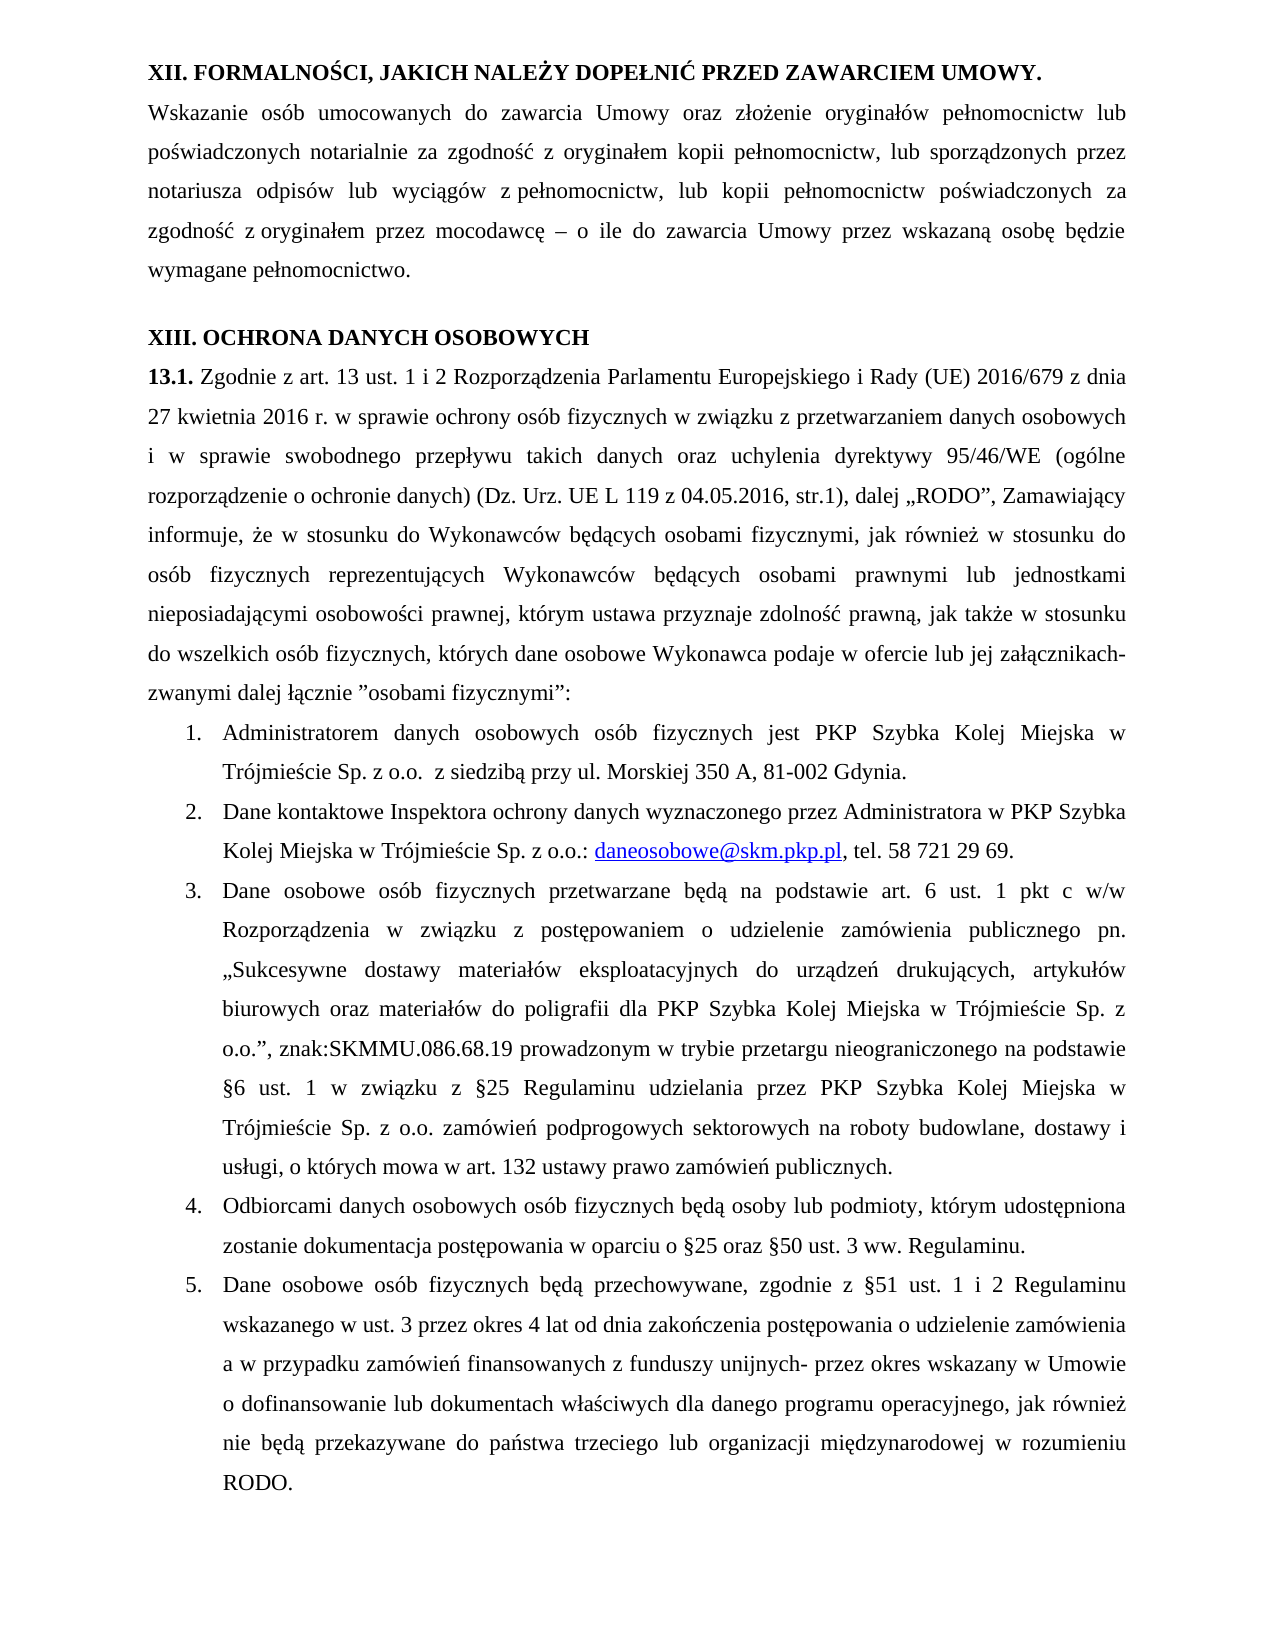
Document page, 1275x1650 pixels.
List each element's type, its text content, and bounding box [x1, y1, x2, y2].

text XII. FORMALNOŚCI, JAKICH NALEŻY DOPEŁNIĆ PRZED ZAWARCIEM UMOWY. [148, 59, 1127, 85]
text 13.1. Zgodnie z art. 13 ust. 1 i 2 Rozporządzenia Parlamentu Europejskiego i Rady (UE) 2016/679 z dnia 27 kwietnia 2016 r. w sprawie ochrony osób fizycznych w związku z przetwarzaniem danych osobowych i w sprawie swobodnego przepływu takich danych oraz uchylenia dyrektywy 95/46/WE (ogólne rozporządzenie o ochronie danych) (Dz. Urz. UE L 119 z 04.05.2016, str.1), dalej „RODO”, Zamawiający informuje, że w stosunku do Wykonawców będących osobami fizycznymi, jak również w stosunku do osób fizycznych reprezentujących Wykonawców będących osobami prawnymi lub jednostkami nieposiadającymi osobowości prawnej, którym ustawa przyznaje zdolność prawną, jak także w stosunku do wszelkich osób fizycznych, których dane osobowe Wykonawca podaje w ofercie lub jej załącznikach- zwanymi dalej łącznie ”osobami fizycznymi”: [148, 363, 1127, 706]
text XIII. OCHRONA DANYCH OSOBOWYCH [148, 324, 1127, 350]
list Administratorem danych osobowych osób fizycznych jest PKP Szybka Kolej Miejska w Trójmieście Sp. z o.o. z siedzibą przy ul. Morskiej , 81-002 Gdynia. [185, 719, 1127, 784]
text Wskazanie osób umocowanych do zawarcia Umowy oraz złożenie oryginałów pełnomocnictw lub poświadczonych notarialnie za zgodność z oryginałem kopii pełnomocnictw, lub sporządzonych przez notariusza odpisów lub wyciągów z pełnomocnictw, lub kopii pełnomocnictw poświadczonych za zgodność z oryginałem przez mocodawcę – o ile do zawarcia Umowy przez wskazaną osobę będzie wymagane pełnomocnictwo. [148, 98, 1127, 283]
list Dane kontaktowe Inspektora ochrony danych wyznaczonego przez Administratora w PKP Szybka Kolej Miejska w Trójmieście Sp. z o.o.: daneosobowe@skm.pkp.pl, tel. 58 721 29 69. [185, 798, 1127, 863]
list Odbiorcami danych osobowych osób fizycznych będą osoby lub podmioty, którym udostępniona zostanie dokumentacja postępowania w oparciu o §25 oraz §50 ust. 3 ww. Regulaminu. [185, 1192, 1127, 1258]
list Dane osobowe osób fizycznych będą przechowywane, zgodnie z §51 ust. 1 i 2 Regulaminu wskazanego w ust. 3 przez okres 4 lat od dnia zakończenia postępowania o udzielenie zamówienia a w przypadku zamówień finansowanych z funduszy unijnych- przez okres wskazany w Umowie o dofinansowanie lub dokumentach właściwych dla danego programu operacyjnego, jak również nie będą przekazywane do państwa trzeciego lub organizacji międzynarodowej w rozumieniu RODO. [185, 1271, 1127, 1495]
list Dane osobowe osób fizycznych przetwarzane będą na podstawie art. 6 ust. 1 pkt c w/w Rozporządzenia w związku z postępowaniem o udzielenie zamówienia publicznego pn. „Sukcesywne dostawy materiałów eksploatacyjnych do urządzeń drukujących, artykułów biurowych oraz materiałów do poligrafii dla PKP Szybka Kolej Miejska w Trójmieście Sp. z o.o.”, znak:SKMMU.086.68.19 prowadzonym w trybie przetargu nieograniczonego na podstawie §6 ust. 1 w związku z §25 Regulaminu udzielania przez PKP Szybka Kolej Miejska w Trójmieście Sp. z o.o. zamówień podprogowych sektorowych na roboty budowlane, dostawy i usługi, o których mowa w art. 132 ustawy prawo zamówień publicznych. [185, 877, 1127, 1179]
